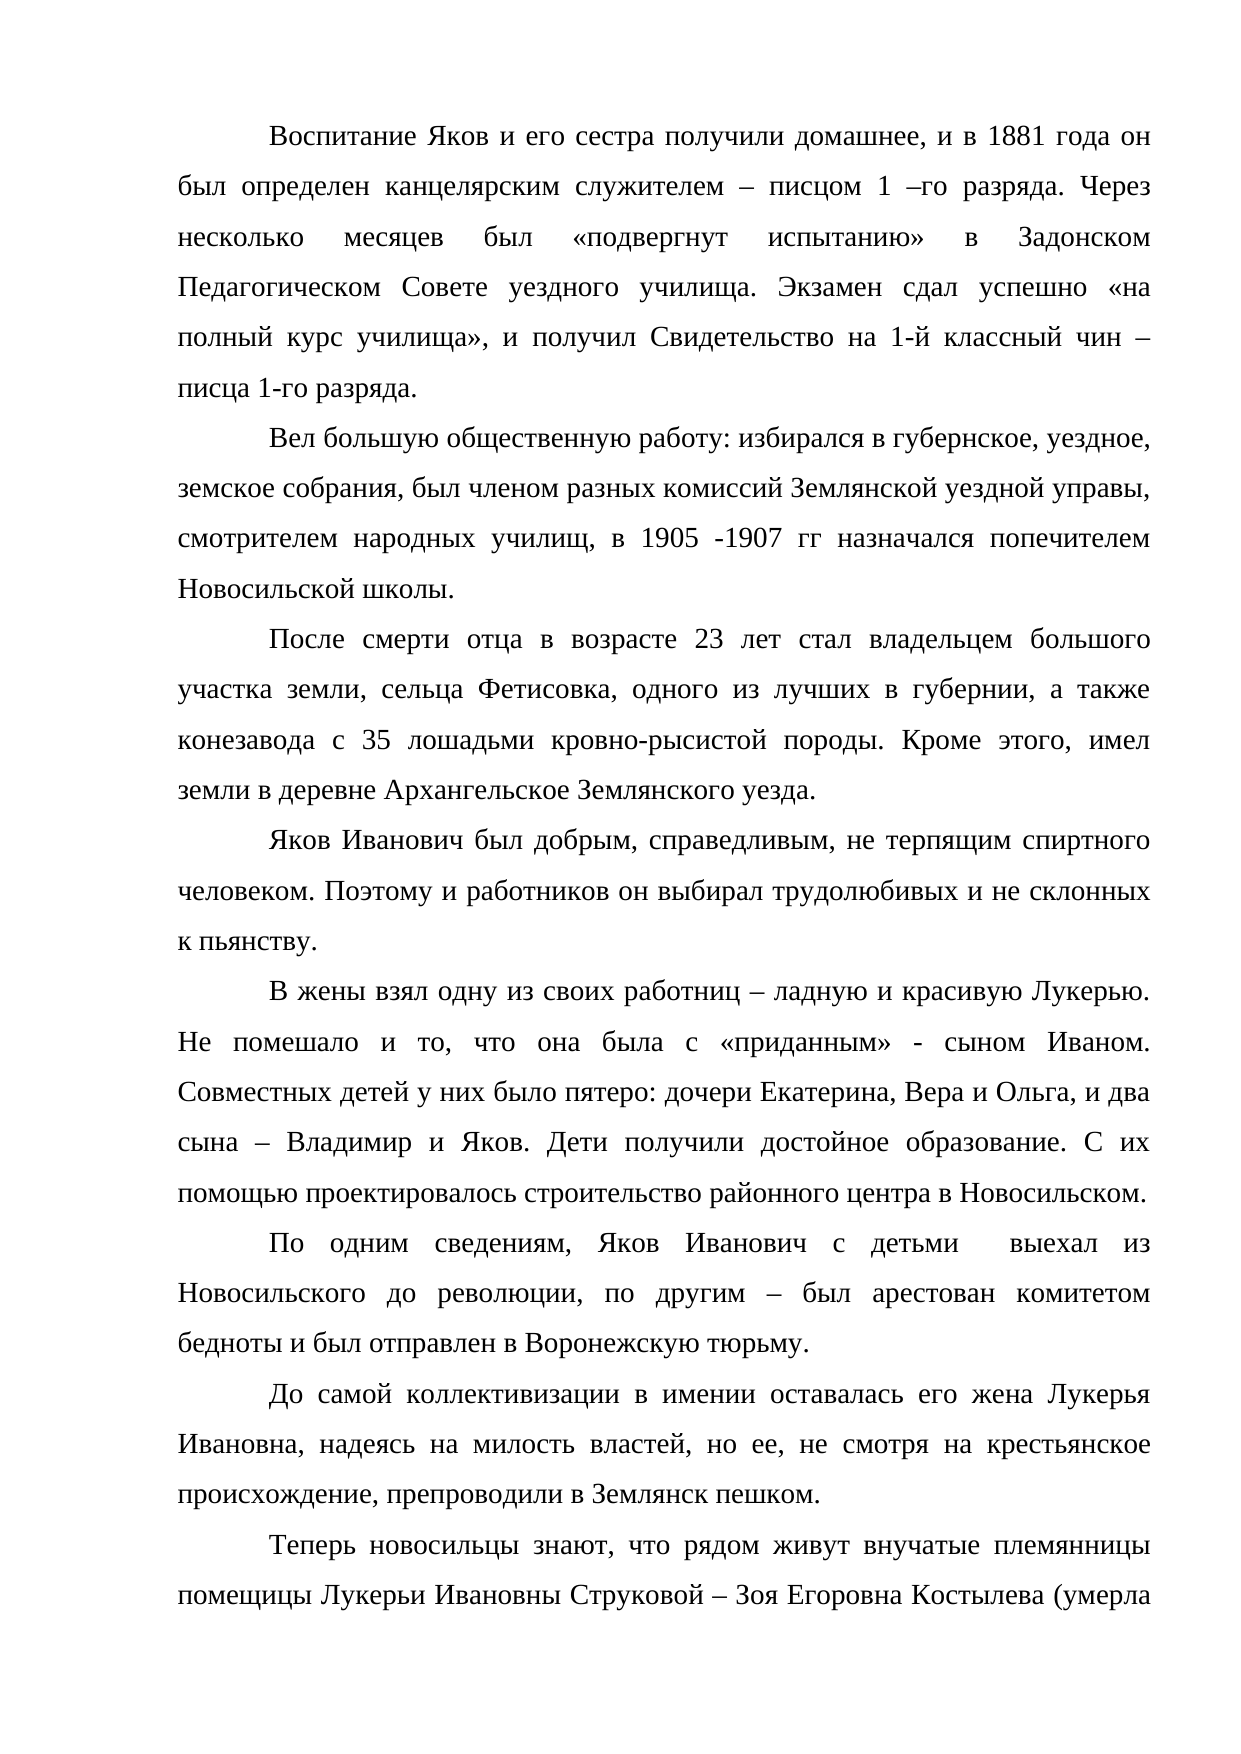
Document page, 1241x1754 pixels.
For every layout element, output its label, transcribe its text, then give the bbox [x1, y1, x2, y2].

text В жены взял одну из своих работниц – ладную и красивую Лукерью. Не помешало и то, что она была с «приданным» - сыном Иваном. Совместных детей у них было пятеро: дочери Екатерина, Вера и Ольга, и два сына – Владимир и Яков. Дети получили достойное образование. С их помощью проектировалось строительство районного центра в Новосильском. [177, 973, 1152, 1208]
text Воспитание Яков и его сестра получили домашнее, и в 1881 года он был определен канцелярским служителем – писцом 1 –го разряда. Через несколько месяцев был «подвергнут испытанию» в Задонском Педагогическом Совете уездного училища. Экзамен сдал успешно «на полный курс училища», и получил Свидетельство на 1-й классный чин – писца 1-го разряда. [177, 118, 1152, 403]
text Яков Иванович был добрым, справедливым, не терпящим спиртного человеком. Поэтому и работников он выбирал трудолюбивых и не склонных к пьянству. [177, 822, 1152, 957]
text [177, 1527, 1152, 1611]
text Вел большую общественную работу: избирался в губернское, уездное, земское собрания, был членом разных комиссий Землянской уездной управы, смотрителем народных училищ, в 1905 -1907 гг назначался попечителем Новосильской школы. [177, 420, 1152, 604]
text После смерти отца в возрасте 23 лет стал владельцем большого участка земли, сельца Фетисовка, одного из лучших в губернии, а также конезавода с 35 лошадьми кровно-рысистой породы. Кроме этого, имел земли в деревне Архангельское Землянского уезда. [177, 621, 1152, 806]
text По одним сведениям, Яков Иванович с детьми выехал из Новосильского до революции, по другим – был арестован комитетом бедноты и был отправлен в Воронежскую тюрьму. [177, 1225, 1152, 1359]
text До самой коллективизации в имении оставалась его жена Лукерья Ивановна, надеясь на милость властей, но ее, не смотря на крестьянское происхождение, препроводили в Землянск пешком. [177, 1376, 1152, 1510]
